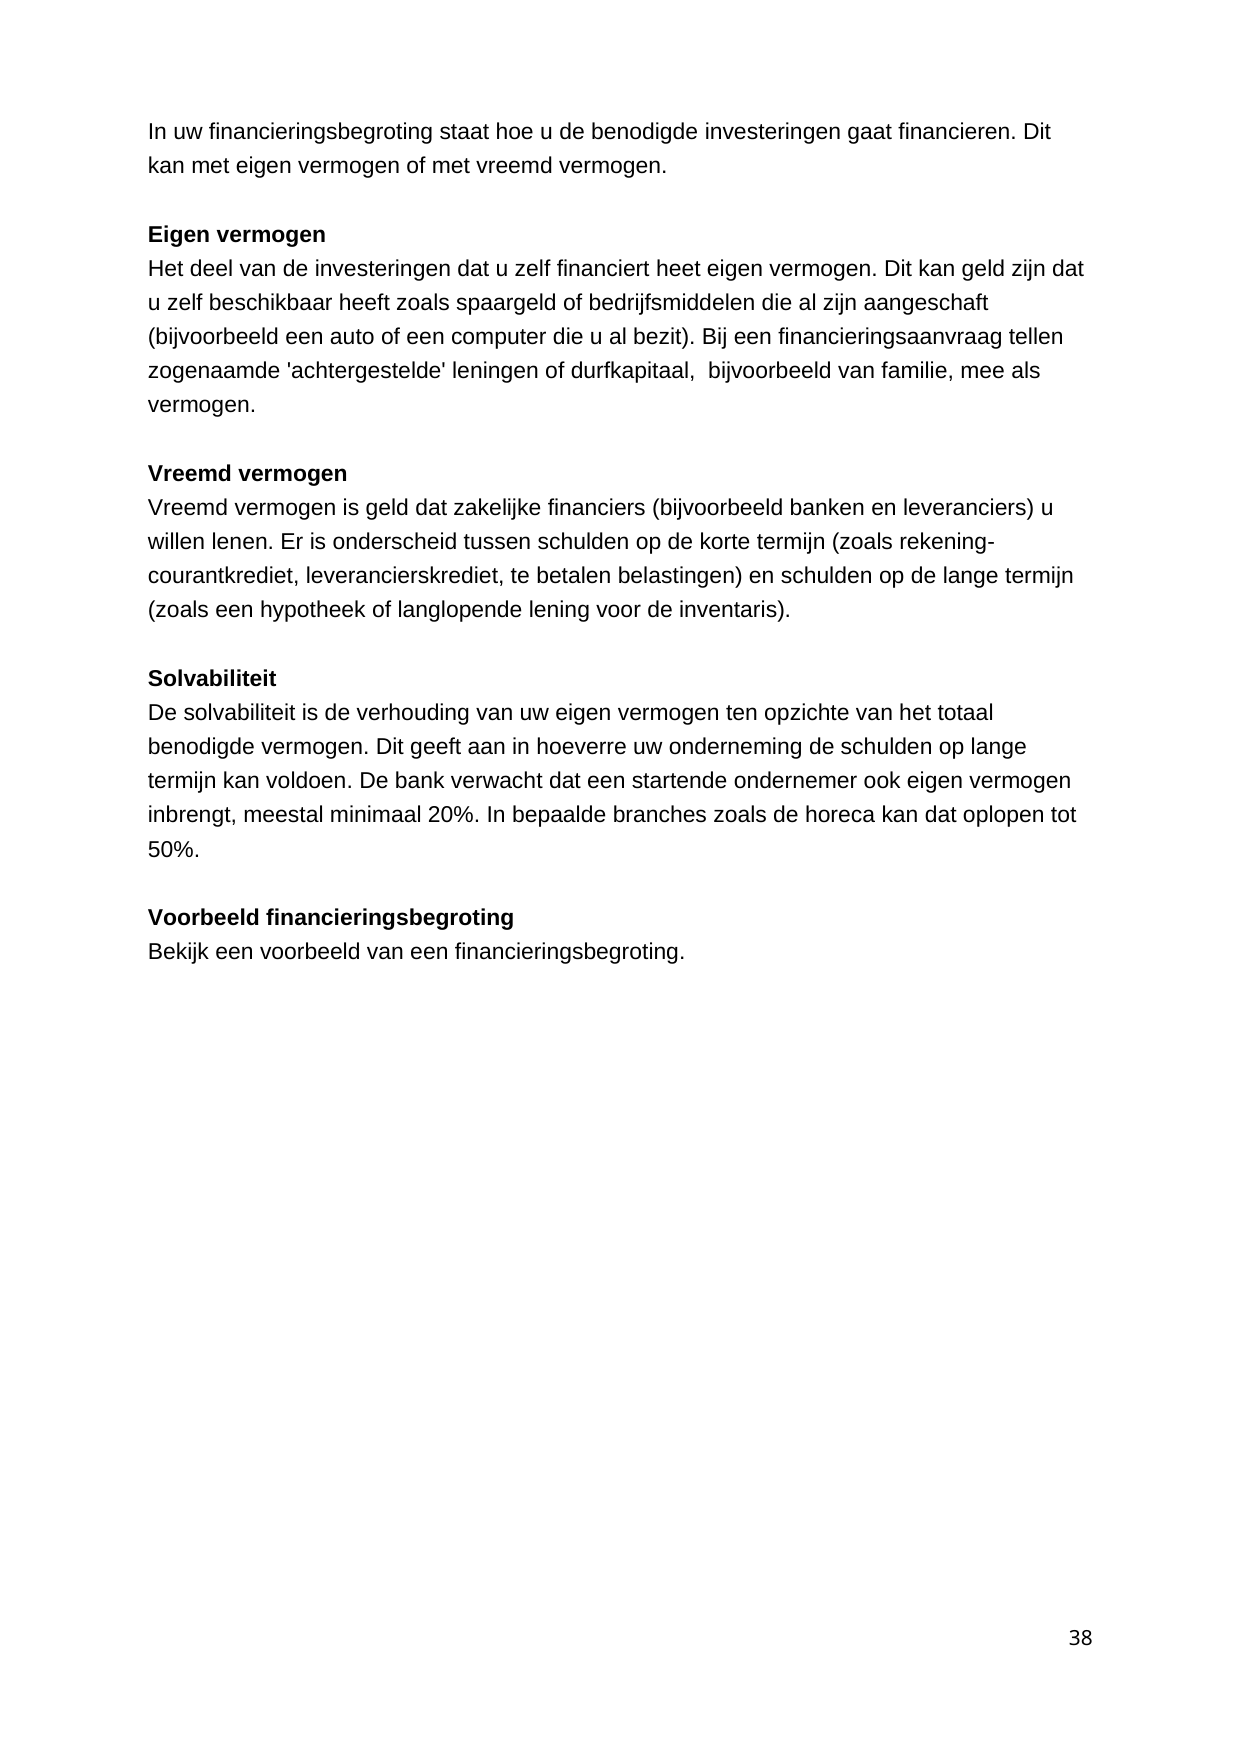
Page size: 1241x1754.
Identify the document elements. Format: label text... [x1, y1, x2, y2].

text Bekijk een voorbeeld van een financieringsbegroting. [148, 938, 1092, 964]
text In uw financieringsbegroting staat hoe u de benodigde investeringen gaat financieren. Dit kan met eigen vermogen of met vreemd vermogen. [148, 118, 1092, 179]
text Voorbeeld financieringsbegroting [148, 904, 1092, 930]
text Vreemd vermogen is geld dat zakelijke financiers (bijvoorbeeld banken en leveranciers) u willen lenen. Er is onderscheid tussen schulden op de korte termijn (zoals rekening-courantkrediet, leverancierskrediet, te betalen belastingen) en schulden op de lange termijn (zoals een hypotheek of langlopende lening voor de inventaris). [148, 494, 1092, 623]
text Vreemd vermogen [148, 460, 1092, 486]
text Het deel van de investeringen dat u zelf financiert heet eigen vermogen. Dit kan geld zijn dat u zelf beschikbaar heeft zoals spaargeld of bedrijfsmiddelen die al zijn aangeschaft (bijvoorbeeld een auto of een computer die u al bezit). Bij een financieringsaanvraag tellen zogenaamde 'achtergestelde' leningen of durfkapitaal, bijvoorbeeld van familie, mee als vermogen. [148, 255, 1092, 418]
text Solvabiliteit [148, 665, 1092, 691]
text Eigen vermogen [148, 221, 1092, 247]
text De solvabiliteit is de verhouding van uw eigen vermogen ten opzichte van het totaal benodigde vermogen. Dit geeft aan in hoeverre uw onderneming de schulden op lange termijn kan voldoen. De bank verwacht dat een startende ondernemer ook eigen vermogen inbrengt, meestal minimaal 20%. In bepaalde branches zoals de horeca kan dat oplopen tot 50%. [148, 699, 1092, 862]
